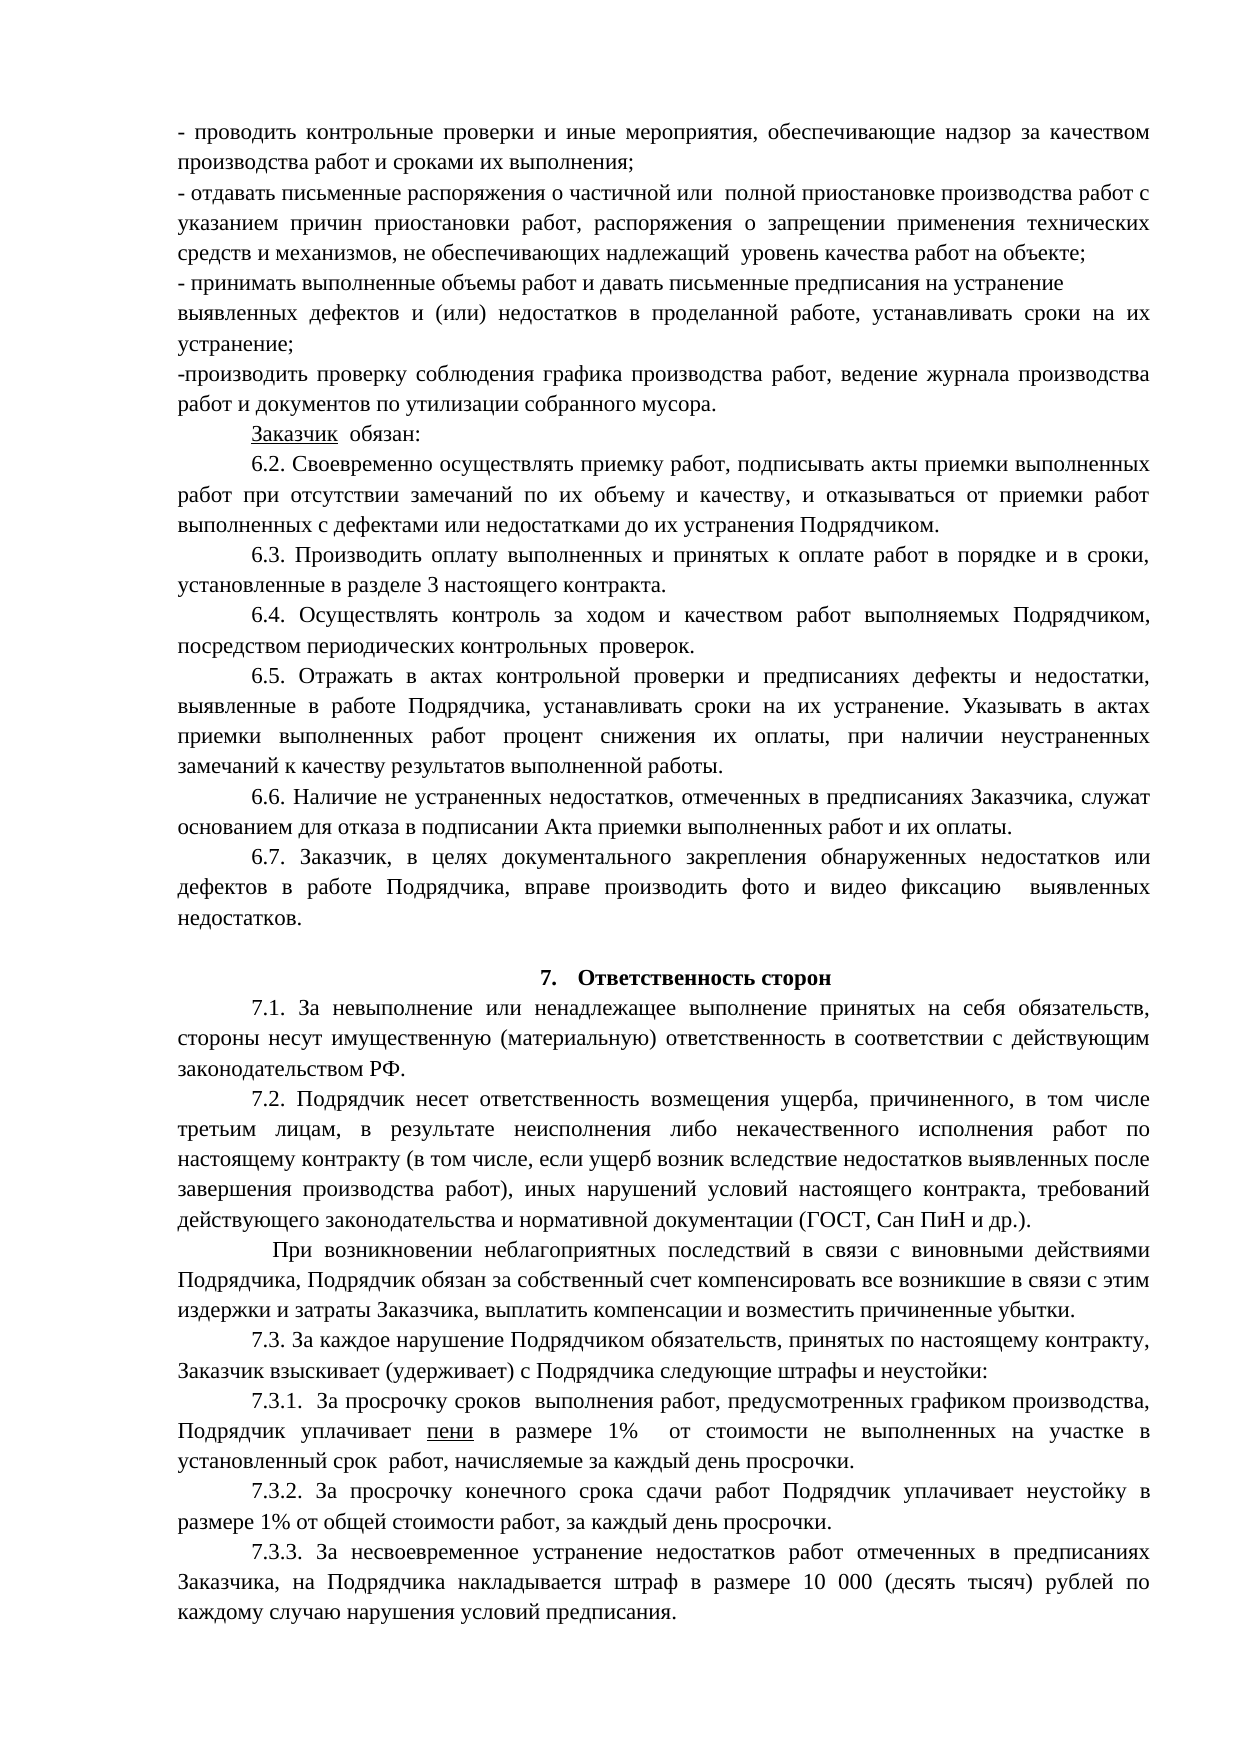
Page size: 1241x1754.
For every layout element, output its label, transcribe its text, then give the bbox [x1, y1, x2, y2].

text При возникновении неблагоприятных последствий в связи с виновными действиями Подрядчика, Подрядчик обязан за собственный счет компенсировать все возникшие в связи с этим издержки и затраты Заказчика, выплатить компенсации и возместить причиненные убытки. [177, 1236, 1152, 1323]
text 7.3. За каждое нарушение Подрядчиком обязательств, принятых по настоящему контракту, Заказчик взыскивает (удерживает) с Подрядчика следующие штрафы и неустойки: [177, 1326, 1152, 1383]
text 6.6. Наличие не устраненных недостатков, отмеченных в предписаниях Заказчика, служат основанием для отказа в подписании Акта приемки выполненных работ и их оплаты. [177, 783, 1152, 839]
text 7.2. Подрядчик несет ответственность возмещения ущерба, причиненного, в том числе третьим лицам, в результате неисполнения либо некачественного исполнения работ по настоящему контракту (в том числе, если ущерб возник вследствие недостатков выявленных после завершения производства работ), иных нарушений условий настоящего контракта, требований действующего законодательства и нормативной документации (ГОСТ, Сан ПиН и др.). [177, 1085, 1152, 1232]
list Ответственность сторон [540, 964, 1152, 990]
text Заказчик обязан: [177, 420, 1152, 447]
text -производить проверку соблюдения графика производства работ, ведение журнала производства работ и документов по утилизации собранного мусора. [177, 360, 1152, 416]
text 6.2. Своевременно осуществлять приемку работ, подписывать акты приемки выполненных работ при отсутствии замечаний по их объему и качеству, и отказываться от приемки работ выполненных с дефектами или недостатками до их устранения Подрядчиком. [177, 450, 1152, 537]
text 6.4. Осуществлять контроль за ходом и качеством работ выполняемых Подрядчиком, посредством периодических контрольных проверок. [177, 601, 1152, 658]
text - проводить контрольные проверки и иные мероприятия, обеспечивающие надзор за качеством производства работ и сроками их выполнения; [177, 118, 1152, 175]
text 7.1. За невыполнение или ненадлежащее выполнение принятых на себя обязательств, стороны несут имущественную (материальную) ответственность в соответствии с действующим законодательством РФ. [177, 994, 1152, 1081]
text 7.3.1. За просрочку сроков выполнения работ, предусмотренных графиком производства, Подрядчик уплачивает пени в размере 1% от стоимости не выполненных на участке в установленный срок работ, начисляемые за каждый день просрочки. [177, 1387, 1152, 1474]
text 7.3.3. За несвоевременное устранение недостатков работ отмеченных в предписаниях Заказчика, на Подрядчика накладывается штраф в размере 10 000 (десять тысяч) рублей по каждому случаю нарушения условий предписания. [177, 1538, 1152, 1625]
text выявленных дефектов и (или) недостатков в проделанной работе, устанавливать сроки на их устранение; [177, 299, 1152, 356]
text - отдавать письменные распоряжения о частичной или полной приостановке производства работ с указанием причин приостановки работ, распоряжения о запрещении применения технических средств и механизмов, не обеспечивающих надлежащий уровень качества работ на объекте; [177, 178, 1152, 265]
text 6.7. Заказчик, в целях документального закрепления обнаруженных недостатков или дефектов в работе Подрядчика, вправе производить фото и видео фиксацию выявленных недостатков. [177, 843, 1152, 930]
text 6.3. Производить оплату выполненных и принятых к оплате работ в порядке и в сроки, установленные в разделе 3 настоящего контракта. [177, 541, 1152, 598]
text - принимать выполненные объемы работ и давать письменные предписания на устранение [177, 269, 1152, 296]
text 6.5. Отражать в актах контрольной проверки и предписаниях дефекты и недостатки, выявленные в работе Подрядчика, устанавливать сроки на их устранение. Указывать в актах приемки выполненных работ процент снижения их оплаты, при наличии неустраненных замечаний к качеству результатов выполненной работы. [177, 662, 1152, 779]
text 7.3.2. За просрочку конечного срока сдачи работ Подрядчик уплачивает неустойку в размере 1% от общей стоимости работ, за каждый день просрочки. [177, 1477, 1152, 1534]
